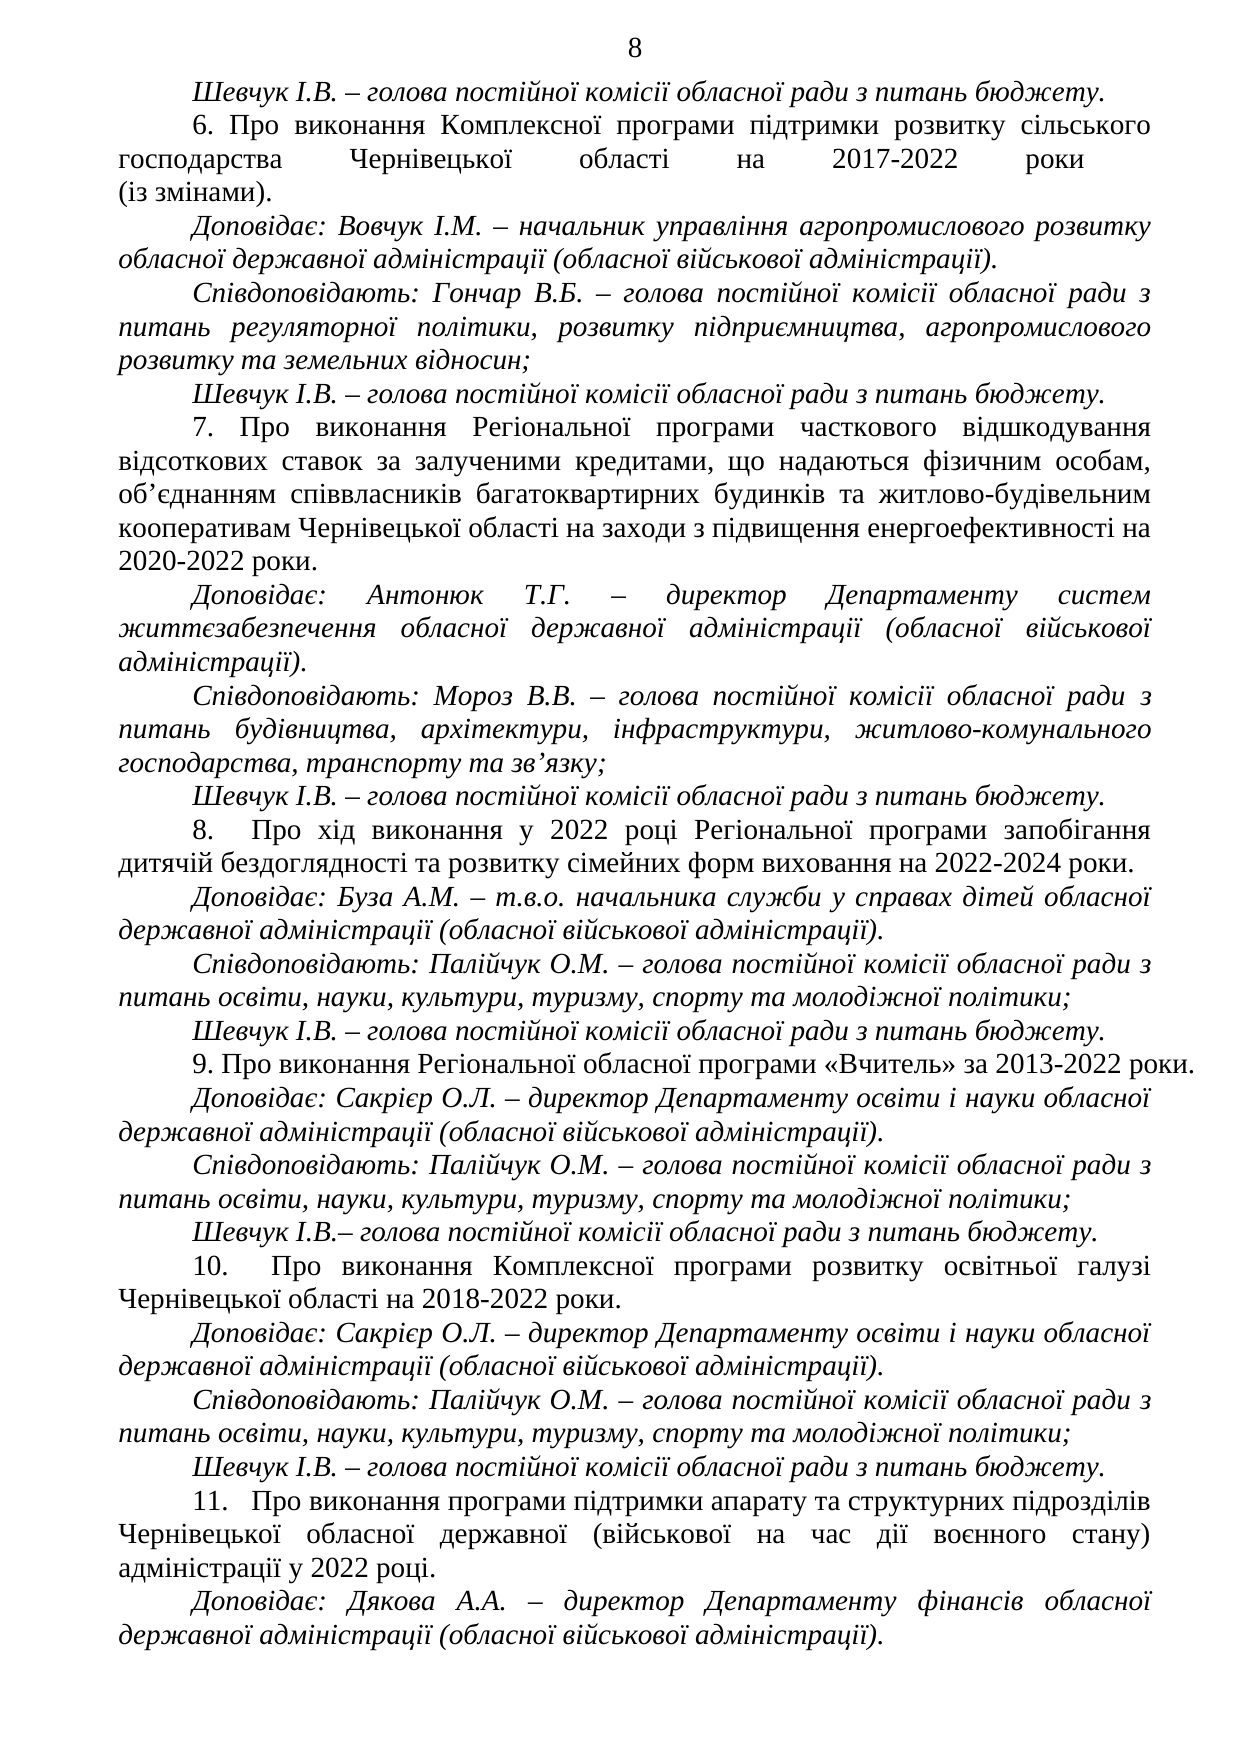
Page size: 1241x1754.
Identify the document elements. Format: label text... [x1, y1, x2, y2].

list Доповідає: Сакрієр О.Л. – директор Департаменту освіти і науки обласної державної адміністрації (обласної військової адміністрації). [118, 1080, 1152, 1147]
list Співдоповідають: Гончар В.Б. – голова постійної комісії обласної ради з питань регуляторної політики, розвитку підприємництва, агропромислового розвитку та земельних відносин; [118, 275, 1152, 376]
text 6. Про виконання Комплексної програми підтримки розвитку сільського господарства Чернівецької області на 2017-2022 роки (із змінами). [118, 107, 1152, 208]
list Шевчук І.В. – голова постійної комісії обласної ради з питань бюджету. [118, 778, 1152, 812]
list Шевчук І.В. – голова постійної комісії обласної ради з питань бюджету. [118, 1013, 1152, 1047]
list Про хід виконання у 2022 році Регіональної програми запобігання дитячій бездоглядності та розвитку сімейних форм виховання на 2022-2024 роки. [118, 812, 1152, 879]
list Співдоповідають: Палійчук О.М. – голова постійної комісії обласної ради з питань освіти, науки, культури, туризму, спорту та молодіжної політики; [118, 1147, 1152, 1214]
list Доповідає: Буза А.М. – т.в.о. начальника служби у справах дітей обласної державної адміністрації (обласної військової адміністрації). [118, 879, 1152, 946]
list Шевчук І.В. – голова постійної комісії обласної ради з питань бюджету. [118, 1449, 1152, 1483]
list Доповідає: Сакрієр О.Л. – директор Департаменту освіти і науки обласної державної адміністрації (обласної військової адміністрації). [118, 1315, 1152, 1382]
text 9. Про виконання Регіональної обласної програми «Вчитель» за 2013-2022 роки. [118, 1047, 1211, 1080]
list Доповідає: Дякова А.А. – директор Департаменту фінансів обласної державної адміністрації (обласної військової адміністрації). [118, 1583, 1152, 1650]
list Про виконання Комплексної програми розвитку освітньої галузі Чернівецької області на 2018-2022 роки. [118, 1248, 1152, 1315]
text 7. Про виконання Регіональної програми часткового відшкодування відсоткових ставок за залученими кредитами, що надаються фізичним особам, об’єднанням співвласників багатоквартирних будинків та житлово-будівельним кооперативам Чернівецької області на заходи з підвищення енергоефективності на 2020-2022 роки. [118, 409, 1152, 577]
list Доповідає: Антонюк Т.Г. – директор Департаменту систем життєзабезпечення обласної державної адміністрації (обласної військової адміністрації). [118, 577, 1152, 678]
list Шевчук І.В.– голова постійної комісії обласної ради з питань бюджету. [118, 1214, 1152, 1248]
list Співдоповідають: Мороз В.В. – голова постійної комісії обласної ради з питань будівництва, архітектури, інфраструктури, житлово-комунального господарства, транспорту та зв’язку; [118, 678, 1152, 778]
list Доповідає: Вовчук І.М. – начальник управління агропромислового розвитку обласної державної адміністрації (обласної військової адміністрації). [118, 208, 1152, 275]
list Шевчук І.В. – голова постійної комісії обласної ради з питань бюджету. [118, 74, 1152, 107]
list Співдоповідають: Палійчук О.М. – голова постійної комісії обласної ради з питань освіти, науки, культури, туризму, спорту та молодіжної політики; [118, 946, 1152, 1013]
list Шевчук І.В. – голова постійної комісії обласної ради з питань бюджету. [118, 376, 1152, 409]
list Співдоповідають: Палійчук О.М. – голова постійної комісії обласної ради з питань освіти, науки, культури, туризму, спорту та молодіжної політики; [118, 1382, 1152, 1449]
list Про виконання програми підтримки апарату та структурних підрозділів Чернівецької обласної державної (військової на час дії воєнного стану) адміністрації у 2022 році. [118, 1483, 1152, 1583]
